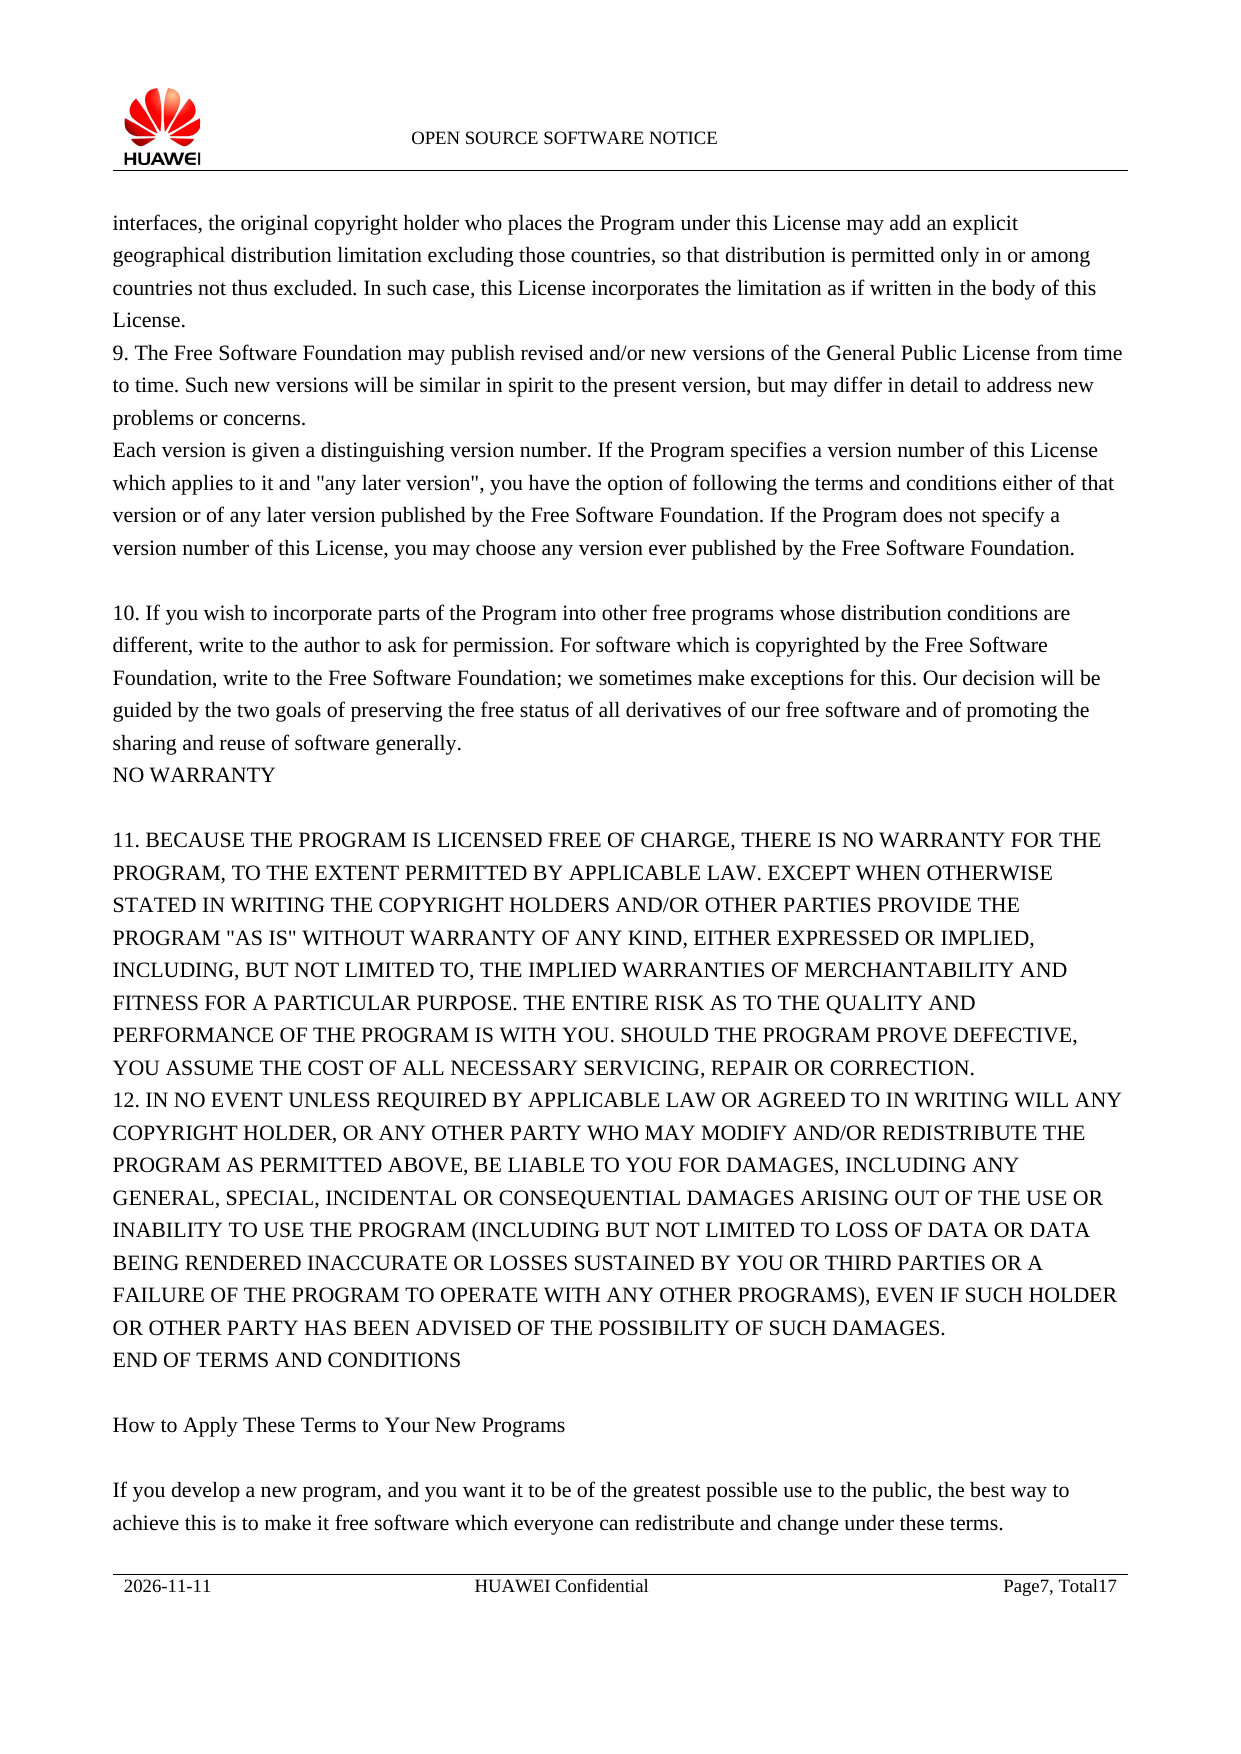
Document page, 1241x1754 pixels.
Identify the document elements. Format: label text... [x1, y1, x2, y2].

picture [124, 88, 201, 165]
